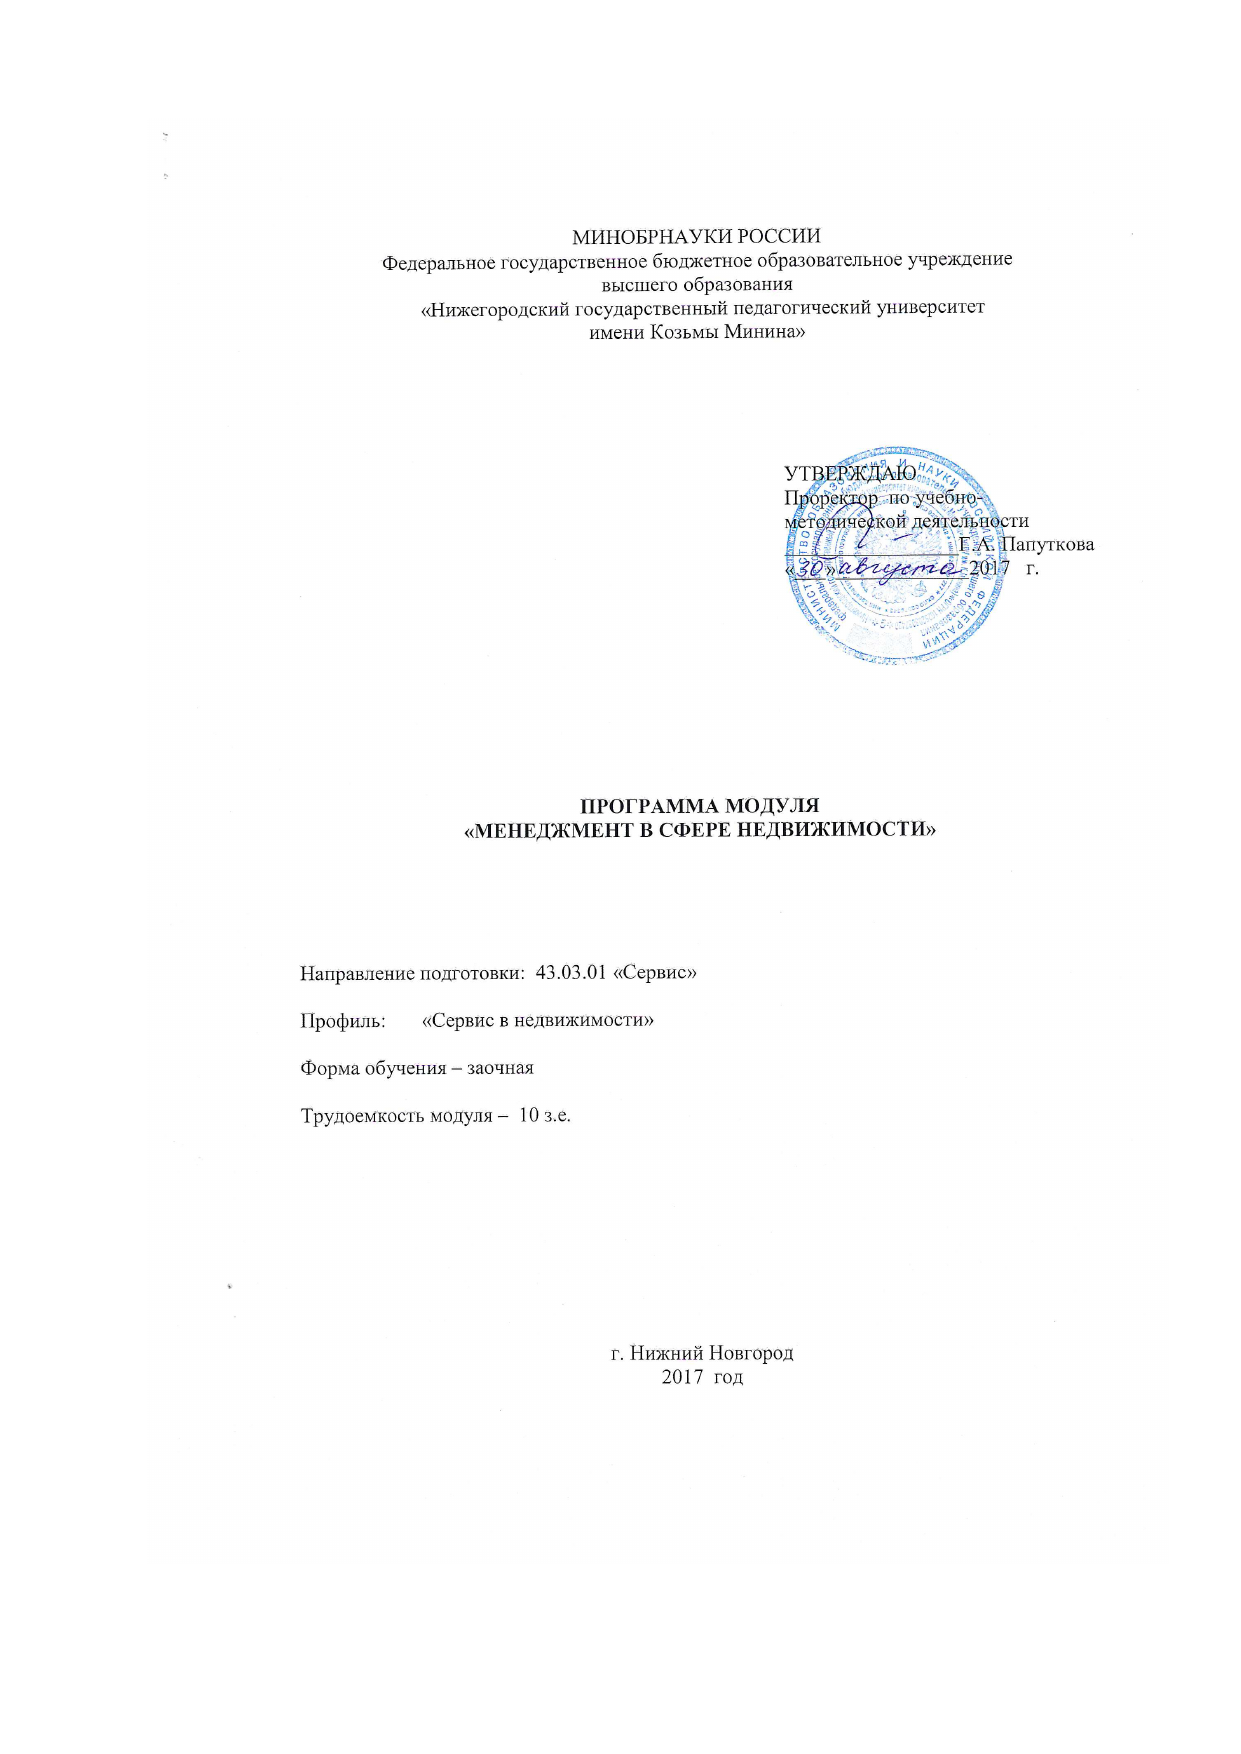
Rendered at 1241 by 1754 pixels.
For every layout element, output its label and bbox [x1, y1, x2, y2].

picture [147, 118, 1169, 1564]
